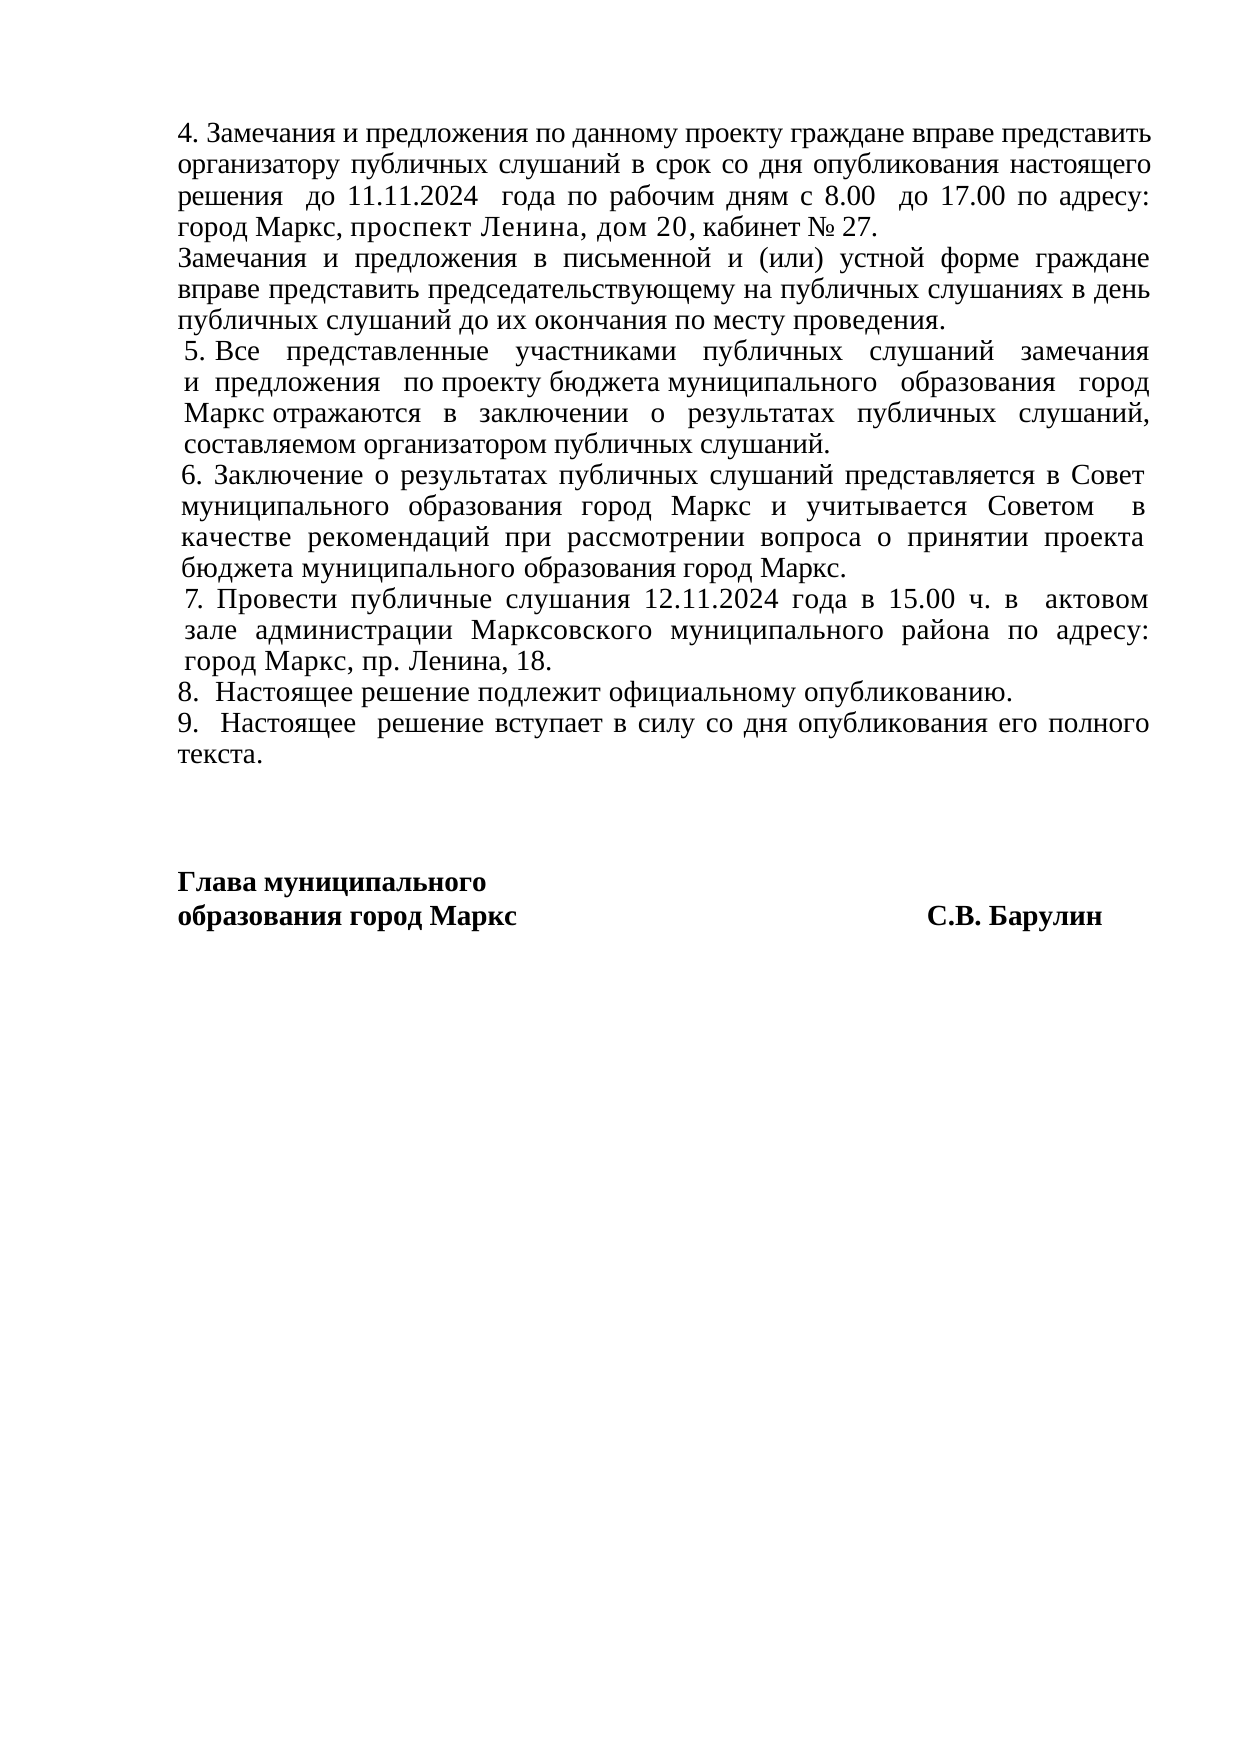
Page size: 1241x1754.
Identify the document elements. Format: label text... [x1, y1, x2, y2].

text 8. Настоящее решение подлежит официальному опубликованию. [177, 677, 1152, 708]
text 7. Провести публичные слушания 12.11.2024 года в 15.00 ч. в актовом зале администрации Марксовского муниципального района по адресу: город Маркс, пр. Ленина, 18. [184, 584, 1152, 677]
text 9. Настоящее решение вступает в силу со дня опубликования его полного текста. [177, 708, 1152, 770]
text 4. Замечания и предложения по данному проекту граждане вправе представить организатору публичных слушаний в срок со дня опубликования настоящего решения до 11.11.2024 года по рабочим дням с 8.00 до 17.00 по адресу: город Маркс, проспект Ленина, дом 20, кабинет № 27. [177, 118, 1152, 242]
text Замечания и предложения в письменной и (или) устной форме граждане вправе представить председательствующему на публичных слушаниях в день публичных слушаний до их окончания по месту проведения. [177, 242, 1151, 335]
text образования город Маркс С.В. Барулин [177, 898, 1152, 932]
text 6. Заключение о результатах публичных слушаний представляется в Совет муниципального образования город Маркс и учитывается Советом в качестве рекомендаций при рассмотрении вопроса о принятии проекта бюджета муниципального образования город Маркс. [181, 459, 1146, 584]
text Глава муниципального [177, 864, 1152, 898]
text 5. Все представленные участниками публичных слушаний замечания и предложения по проекту бюджета муниципального образования город Маркс отражаются в заключении о результатах публичных слушаний, составляемом организатором публичных слушаний. [184, 335, 1152, 459]
